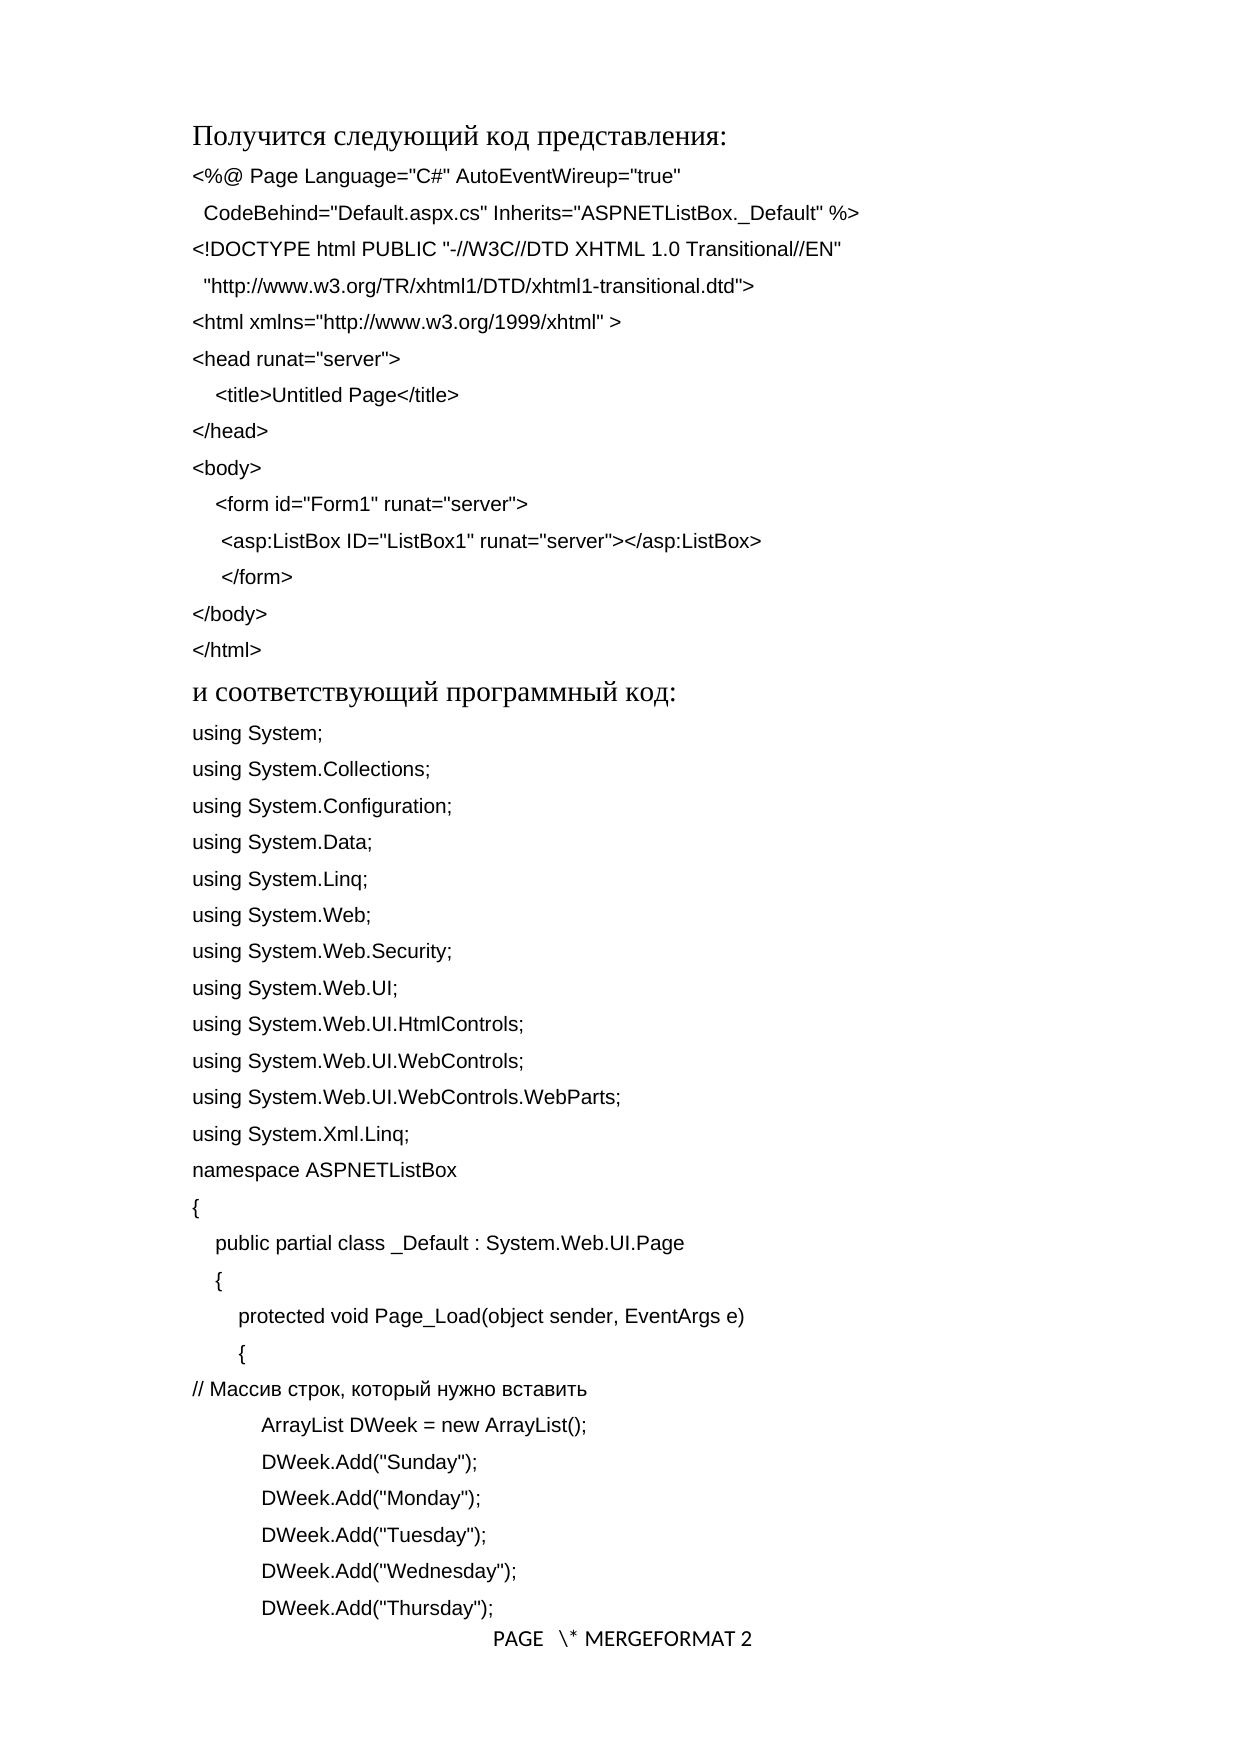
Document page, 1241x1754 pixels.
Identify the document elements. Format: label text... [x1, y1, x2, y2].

text protected void Page_Load(object sender, EventArgs e) [118, 1304, 1122, 1328]
text CodeBehind="Default.aspx.cs" Inherits="ASPNETListBox._Default" %> [118, 201, 1122, 224]
text DWeek.Add("Tuesday"); [118, 1523, 1122, 1547]
text "http://www.w3.org/TR/xhtml1/DTD/xhtml1-transitional.dtd"> [118, 273, 1122, 297]
text { [118, 1267, 1122, 1291]
text DWeek.Add("Thursday"); [118, 1596, 1122, 1619]
text <%@ Page Language="C#" AutoEventWireup="true" [118, 164, 1122, 188]
text { [118, 1340, 1122, 1364]
text using System.Configuration; [118, 793, 1122, 817]
text using System.Web.UI.HtmlControls; [118, 1012, 1122, 1036]
text </html> [118, 638, 1122, 662]
text using System; [118, 721, 1122, 744]
text <asp:ListBox ID="ListBox1" runat="server"></asp:ListBox> [118, 529, 1122, 553]
text DWeek.Add("Sunday"); [118, 1450, 1122, 1474]
text using System.Web.UI.WebControls.WebParts; [118, 1085, 1122, 1109]
text <!DOCTYPE html PUBLIC "-//W3C//DTD XHTML 1.0 Transitional//EN" [118, 237, 1122, 261]
text namespace ASPNETListBox [118, 1158, 1122, 1182]
text <head runat="server"> [118, 346, 1122, 370]
text <title>Untitled Page</title> [118, 383, 1122, 407]
text using System.Data; [118, 830, 1122, 854]
text using System.Linq; [118, 866, 1122, 890]
text using System.Xml.Linq; [118, 1122, 1122, 1146]
text public partial class _Default : System.Web.UI.Page [118, 1231, 1122, 1255]
text DWeek.Add("Monday"); [118, 1486, 1122, 1510]
text </head> [118, 419, 1122, 443]
text using System.Web; [118, 903, 1122, 927]
text using System.Collections; [118, 757, 1122, 781]
text <form id="Form1" runat="server"> [118, 492, 1122, 516]
text <html xmlns="http://www.w3.org/1999/xhtml" > [118, 310, 1122, 334]
text </form> [118, 565, 1122, 589]
text Получится следующий код представления: [118, 118, 1122, 152]
text using System.Web.UI.WebControls; [118, 1049, 1122, 1073]
text и соответствующий программный код: [118, 674, 1122, 708]
text <body> [118, 456, 1122, 480]
text using System.Web.Security; [118, 939, 1122, 963]
text DWeek.Add("Wednesday"); [118, 1559, 1122, 1583]
text using System.Web.UI; [118, 976, 1122, 1000]
text // Массив строк, который нужно вставить [118, 1377, 1122, 1401]
text { [118, 1194, 1122, 1218]
text ArrayList DWeek = new ArrayList(); [118, 1413, 1122, 1437]
text </body> [118, 602, 1122, 626]
